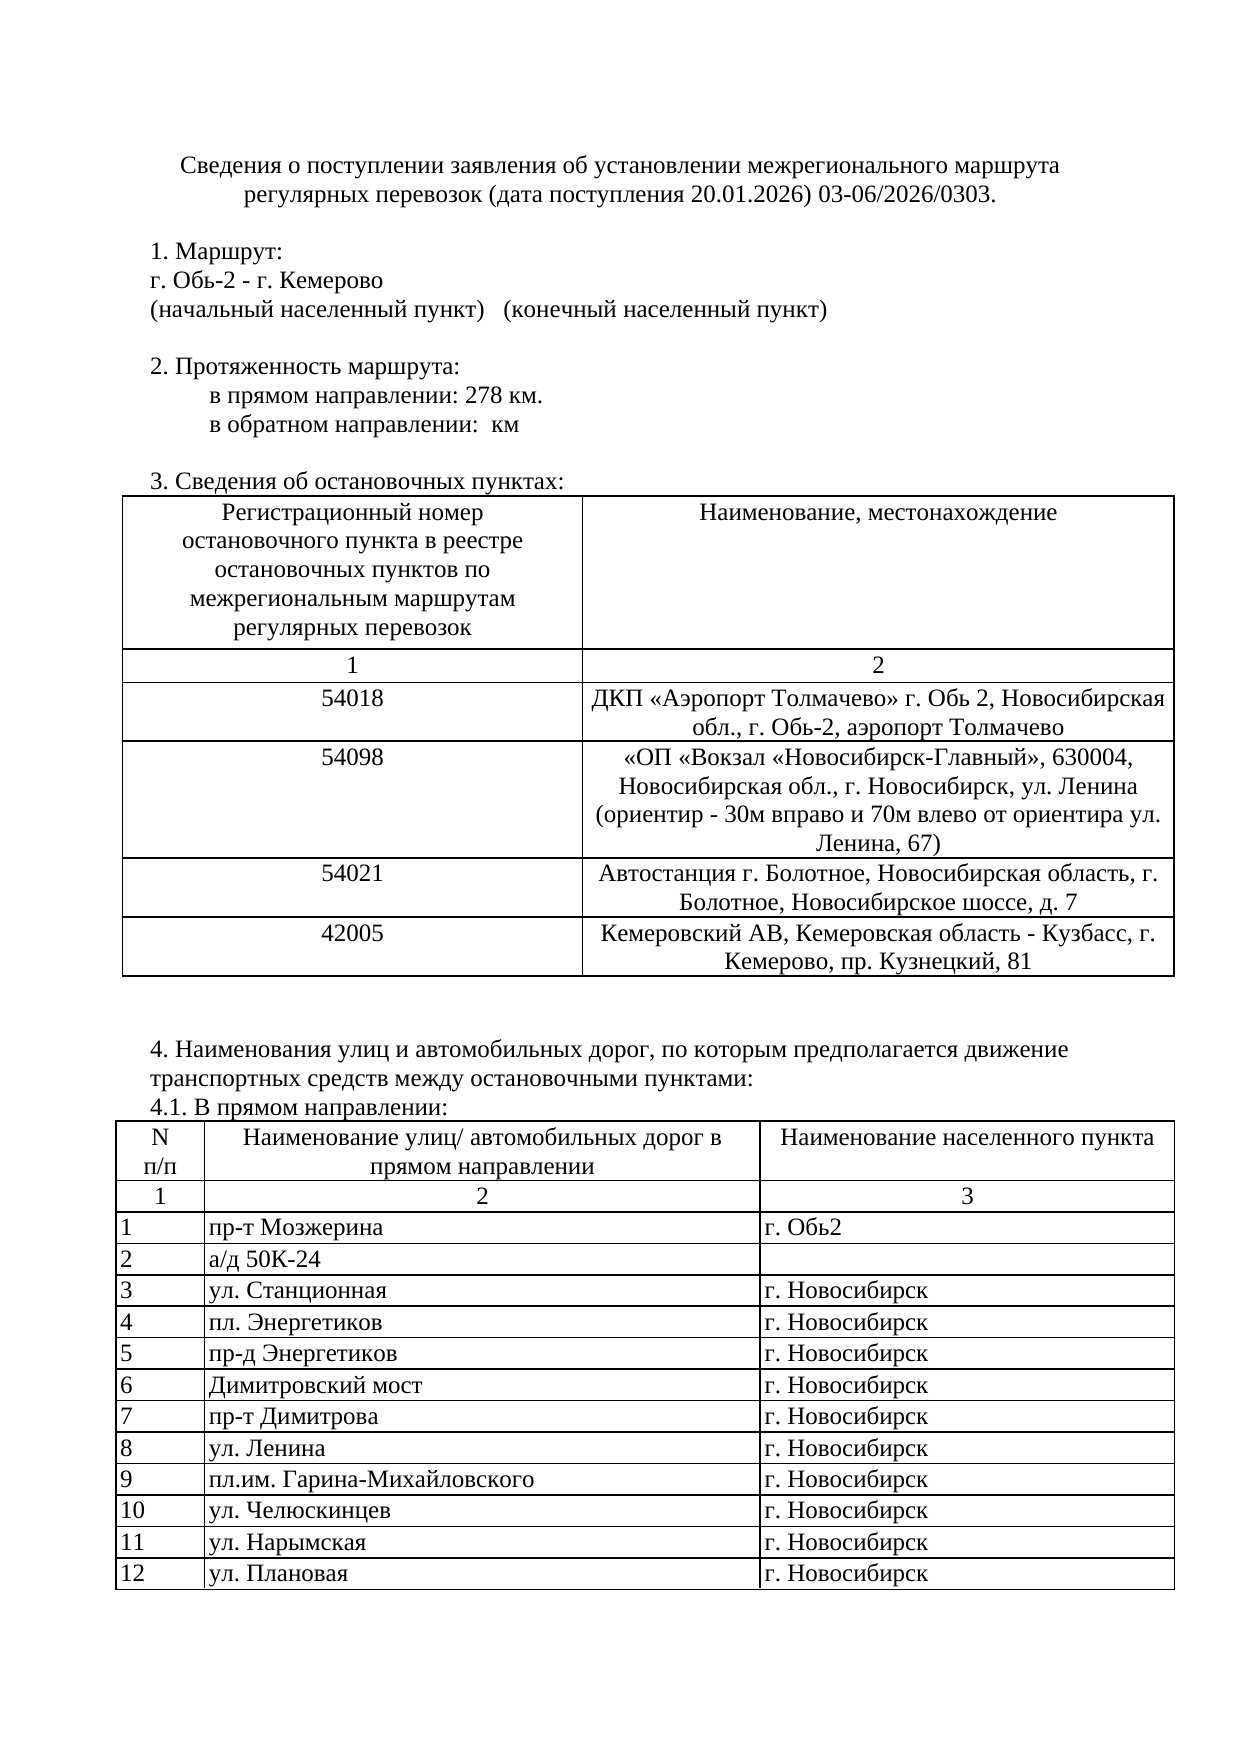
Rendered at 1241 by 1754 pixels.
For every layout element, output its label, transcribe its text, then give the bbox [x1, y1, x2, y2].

table_cell 1 [117, 1181, 204, 1211]
table_cell 54098 [123, 742, 582, 857]
table_cell 2 [117, 1244, 204, 1274]
text в прямом направлении: 278 км. [150, 380, 1090, 409]
table_cell пр-т Мозжерина [205, 1213, 759, 1242]
table_cell ул. Челюскинцев [205, 1496, 759, 1526]
text 2. Протяженность маршрута: [150, 351, 1090, 380]
table_cell 1 [123, 650, 582, 681]
table_cell 42005 [123, 918, 582, 975]
table_cell 4 [117, 1307, 204, 1337]
table_cell 7 [117, 1401, 204, 1431]
text 3. Сведения об остановочных пунктах: [150, 466, 1090, 495]
text 4. Наименования улиц и автомобильных дорог, по которым предполагается движение транспортных средств между остановочными пунктами: [150, 1034, 1090, 1092]
table_cell ул. Нарымская [205, 1527, 759, 1557]
table_cell пр-т Димитрова [205, 1401, 759, 1431]
table_cell [761, 1244, 1174, 1274]
table_cell 3 [761, 1181, 1174, 1211]
table_cell г. Новосибирск [761, 1433, 1174, 1463]
table_cell 2 [205, 1181, 759, 1211]
table_cell г. Новосибирск [761, 1527, 1174, 1557]
table_cell Автостанция г. Болотное, Новосибирская область, г. Болотное, Новосибирское шоссе, д. 7 [583, 859, 1173, 916]
table_cell г. Новосибирск [761, 1496, 1174, 1526]
table_cell «ОП «Вокзал «Новосибирск-Главный», 630004, Новосибирская обл., г. Новосибирск, ул. Ленина (ориентир - 30м вправо и 70м влево от ориентира ул. Ленина, 67) [583, 742, 1173, 857]
table_cell г. Новосибирск [761, 1559, 1174, 1588]
table_cell пр-д Энергетиков [205, 1338, 759, 1368]
text (начальный населенный пункт) (конечный населенный пункт) [150, 294, 1090, 322]
table_cell 9 [117, 1464, 204, 1494]
table_cell г. Новосибирск [761, 1338, 1174, 1368]
text Сведения о поступлении заявления об установлении межрегионального маршрута регулярных перевозок (дата поступления 20.01.2026) 03-06/2026/0303. [150, 150, 1090, 207]
table_cell пл. Энергетиков [205, 1307, 759, 1337]
table_cell 2 [583, 650, 1173, 681]
table_cell ДКП «Аэропорт Толмачево» г. Обь 2, Новосибирская обл., г. Обь-2, аэропорт Толмачево [583, 683, 1173, 740]
table_header Наименование, местонахождение [583, 497, 1173, 648]
table_header N п/п [117, 1122, 204, 1179]
table_cell 5 [117, 1338, 204, 1368]
table_cell г. Новосибирск [761, 1464, 1174, 1494]
table_cell 11 [117, 1527, 204, 1557]
table_cell г. Новосибирск [761, 1370, 1174, 1400]
table_cell 54021 [123, 859, 582, 916]
text 4.1. В прямом направлении: [150, 1092, 1090, 1120]
table_cell 54018 [123, 683, 582, 740]
table_cell 3 [117, 1276, 204, 1305]
table_cell 1 [117, 1213, 204, 1242]
text 1. Маршрут: [150, 236, 1090, 265]
table_cell 8 [117, 1433, 204, 1463]
text г. Обь-2 - г. Кемерово [150, 265, 1090, 294]
table_cell 10 [117, 1496, 204, 1526]
table_cell 12 [117, 1559, 204, 1588]
text в обратном направлении: км [150, 409, 1090, 437]
table_header Регистрационный номер остановочного пункта в реестре остановочных пунктов по межрегиональным маршрутам регулярных перевозок [123, 497, 582, 648]
table_cell ул. Ленина [205, 1433, 759, 1463]
table_header Наименование улиц/ автомобильных дорог в прямом направлении [205, 1122, 759, 1179]
table_cell Кемеровский АВ, Кемеровская область - Кузбасс, г. Кемерово, пр. Кузнецкий, 81 [583, 918, 1173, 975]
table_cell г. Обь2 [761, 1213, 1174, 1242]
table_cell г. Новосибирск [761, 1276, 1174, 1305]
table_cell г. Новосибирск [761, 1307, 1174, 1337]
table_cell г. Новосибирск [761, 1401, 1174, 1431]
table_cell Димитровский мост [205, 1370, 759, 1400]
table_cell а/д 50К-24 [205, 1244, 759, 1274]
table_cell 6 [117, 1370, 204, 1400]
table_cell ул. Плановая [205, 1559, 759, 1588]
table_cell пл.им. Гарина-Михайловского [205, 1464, 759, 1494]
table_cell ул. Станционная [205, 1276, 759, 1305]
table_header Наименование населенного пункта [761, 1122, 1174, 1179]
